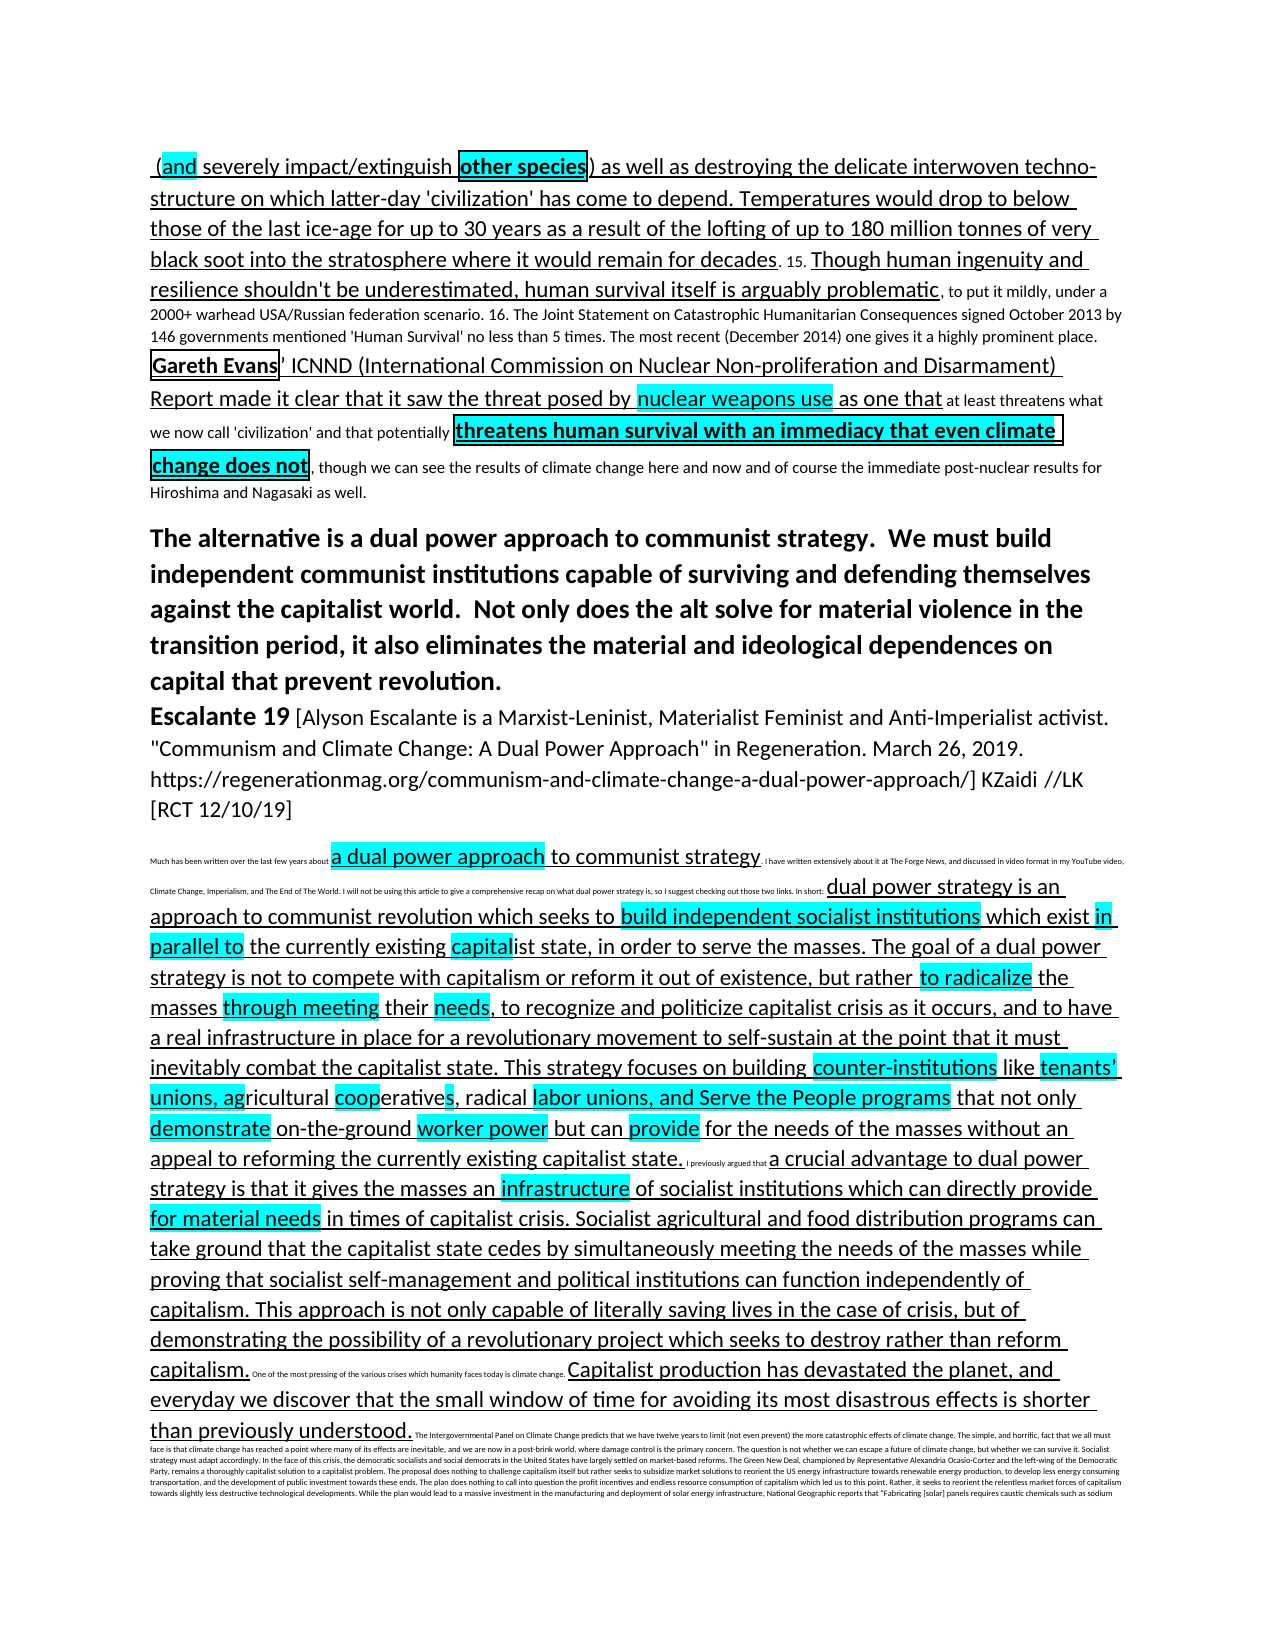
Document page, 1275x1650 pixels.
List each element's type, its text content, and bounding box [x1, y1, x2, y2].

subtitle The alternative is a dual power approach to communist strategy. We must build independent communist institutions capable of surviving and defending themselves against the capitalist world. Not only does the alt solve for material violence in the transition period, it also eliminates the material and ideological dependences on capital that prevent revolution. [150, 521, 1125, 697]
text Escalante 19 [Alyson Escalante is a Marxist-Leninist, Materialist Feminist and Anti-Imperialist activist. "Communism and Climate Change: A Dual Power Approach" in Regeneration. March 26, 2019. https://regenerationmag.org/communism-and-climate-change-a-dual-power-approach/] KZaidi //LK [RCT 12/10/19] [150, 699, 1125, 823]
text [150, 842, 1125, 1498]
text (and severely impact/extinguish other species) as well as destroying the delicate interwoven techno-structure on which latter-day 'civilization' has come to depend. Temperatures would drop to below those of the last ice-age for up to 30 years as a result of the lofting of up to 180 million tonnes of very black soot into the stratosphere where it would remain for decades. 15. Though human ingenuity and resilience shouldn't be underestimated, human survival itself is arguably problematic, to put it mildly, under a 2000+ warhead USA/Russian federation scenario. 16. The Joint Statement on Catastrophic Humanitarian Consequences signed October 2013 by 146 governments mentioned 'Human Survival' no less than 5 times. The most recent (December 2014) one gives it a highly prominent place. Gareth Evans’ ICNND (International Commission on Nuclear Non-proliferation and Disarmament) Report made it clear that it saw the threat posed by nuclear weapons use as one that at least threatens what we now call 'civilization' and that potentially threatens human survival with an immediacy that even climate change does not, though we can see the results of climate change here and now and of course the immediate post-nuclear results for Hiroshima and Nagasaki as well. [150, 150, 1125, 503]
